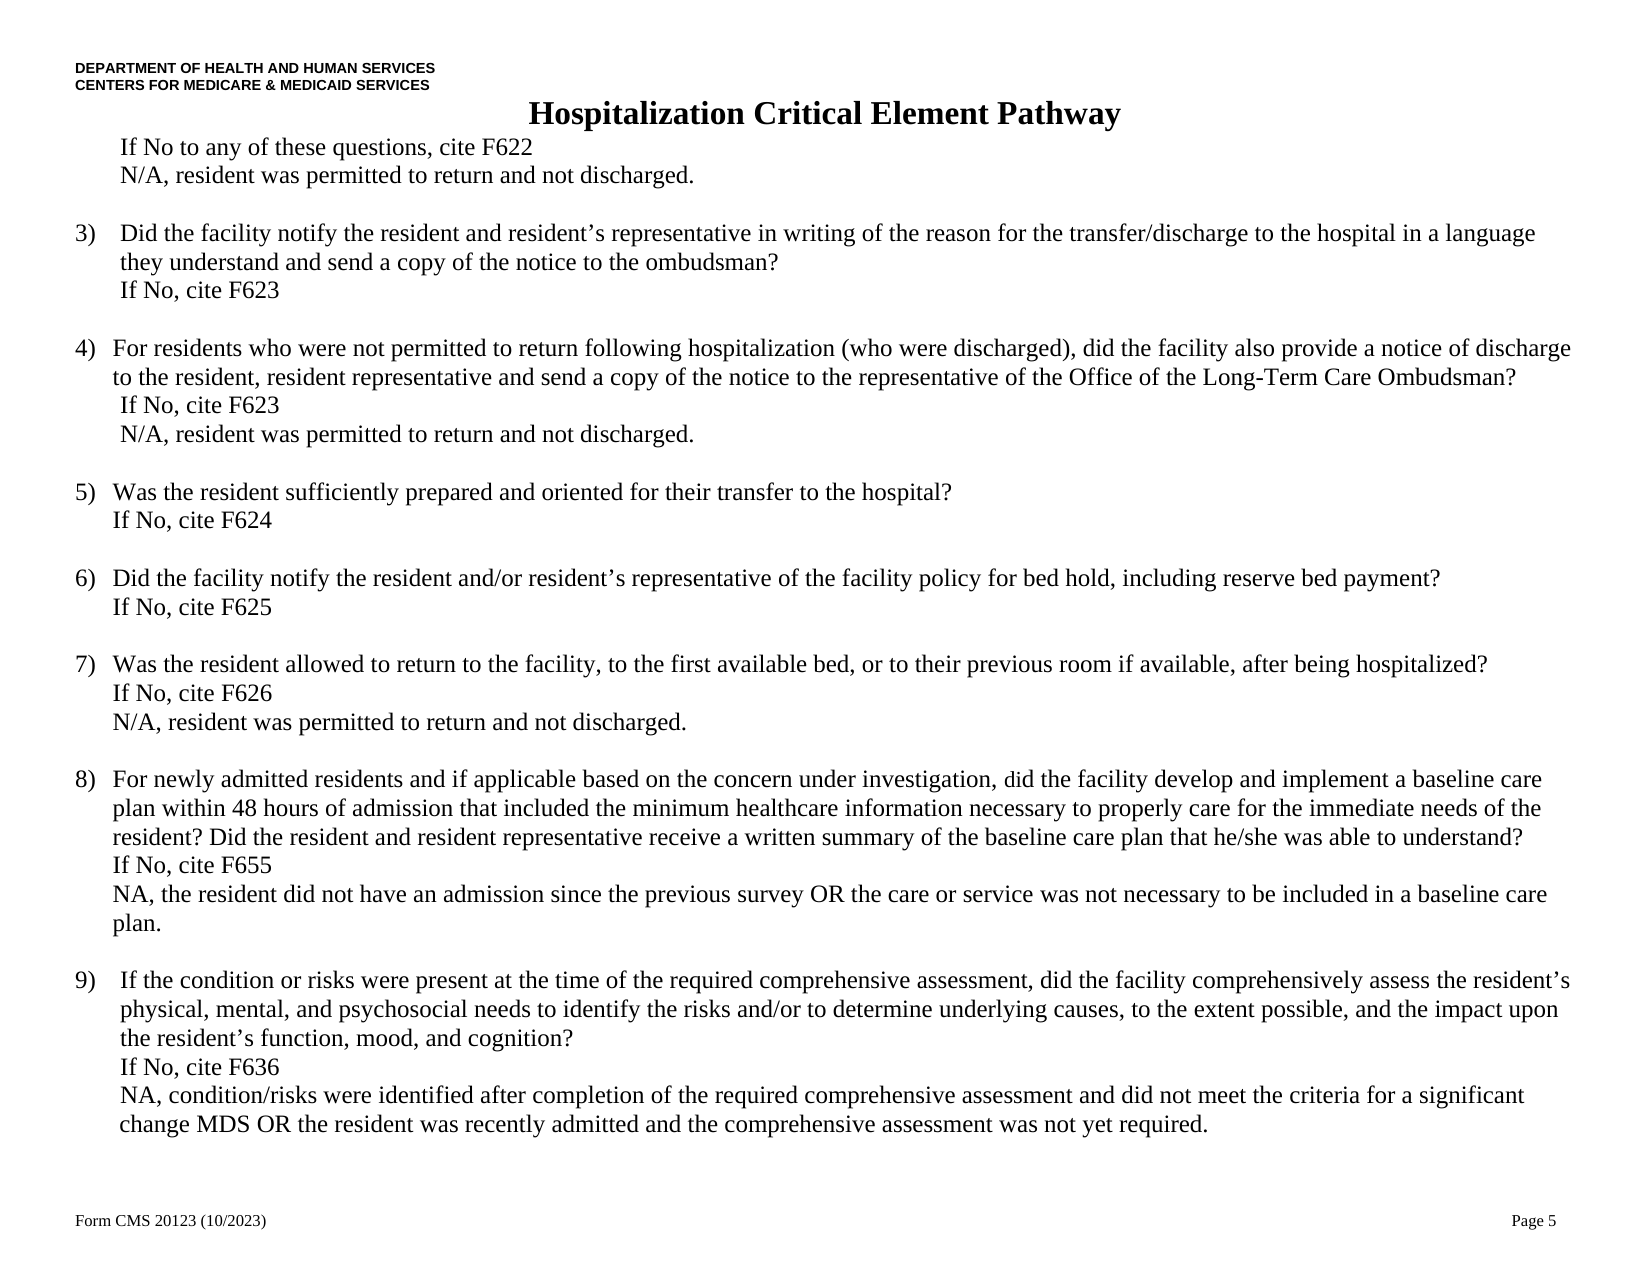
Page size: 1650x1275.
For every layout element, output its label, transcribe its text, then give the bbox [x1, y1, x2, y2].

text If No, cite F636 [119, 1052, 1575, 1081]
text If No, cite F624 [112, 506, 1575, 534]
text If No, cite F625 [112, 592, 1575, 621]
list Was the resident sufficiently prepared and oriented for their transfer to the hospital? [75, 477, 1575, 506]
list Did the facility notify the resident and resident’s representative in writing of the reason for the transfer/discharge to the hospital in a language they understand and send a copy of the notice to the ombudsman? [75, 218, 1575, 276]
list If the condition or risks were present at the time of the required comprehensive assessment, did the facility comprehensively assess the resident’s physical, mental, and psychosocial needs to identify the risks and/or to determine underlying causes, to the extent possible, and the impact upon the resident’s function, mood, and cognition? [75, 966, 1575, 1052]
list Was the resident allowed to return to the facility, to the first available bed, or to their previous room if available, after being hospitalized? [75, 649, 1575, 678]
text N/A, resident was permitted to return and not discharged. [120, 419, 1575, 448]
text NA, the resident did not have an admission since the previous survey OR the care or service was not necessary to be included in a baseline care plan. [112, 879, 1575, 937]
list For newly admitted residents and if applicable based on the concern under investigation, did the facility develop and implement a baseline care plan within 48 hours of admission that included the minimum healthcare information necessary to properly care for the immediate needs of the resident? Did the resident and resident representative receive a written summary of the baseline care plan that he/she was able to understand? [75, 764, 1575, 851]
text If No to any of these questions, cite F622 [120, 132, 1575, 161]
text If No, cite F623 [120, 391, 1575, 419]
text N/A, resident was permitted to return and not discharged. [120, 161, 1575, 189]
list Did the facility notify the resident and/or resident’s representative of the facility policy for bed hold, including reserve bed payment? [75, 563, 1575, 592]
text N/A, resident was permitted to return and not discharged. [112, 707, 1575, 736]
text If No, cite F655 [112, 851, 1575, 879]
text If No, cite F626 [112, 678, 1575, 707]
text NA, condition/risks were identified after completion of the required comprehensive assessment and did not meet the criteria for a significant change MDS OR the resident was recently admitted and the comprehensive assessment was not yet required. [119, 1081, 1575, 1138]
list For residents who were not permitted to return following hospitalization (who were discharged), did the facility also provide a notice of discharge to the resident, resident representative and send a copy of the notice to the representative of the Office of the Long-Term Care Ombudsman? [75, 333, 1575, 391]
text If No, cite F623 [120, 276, 1575, 304]
